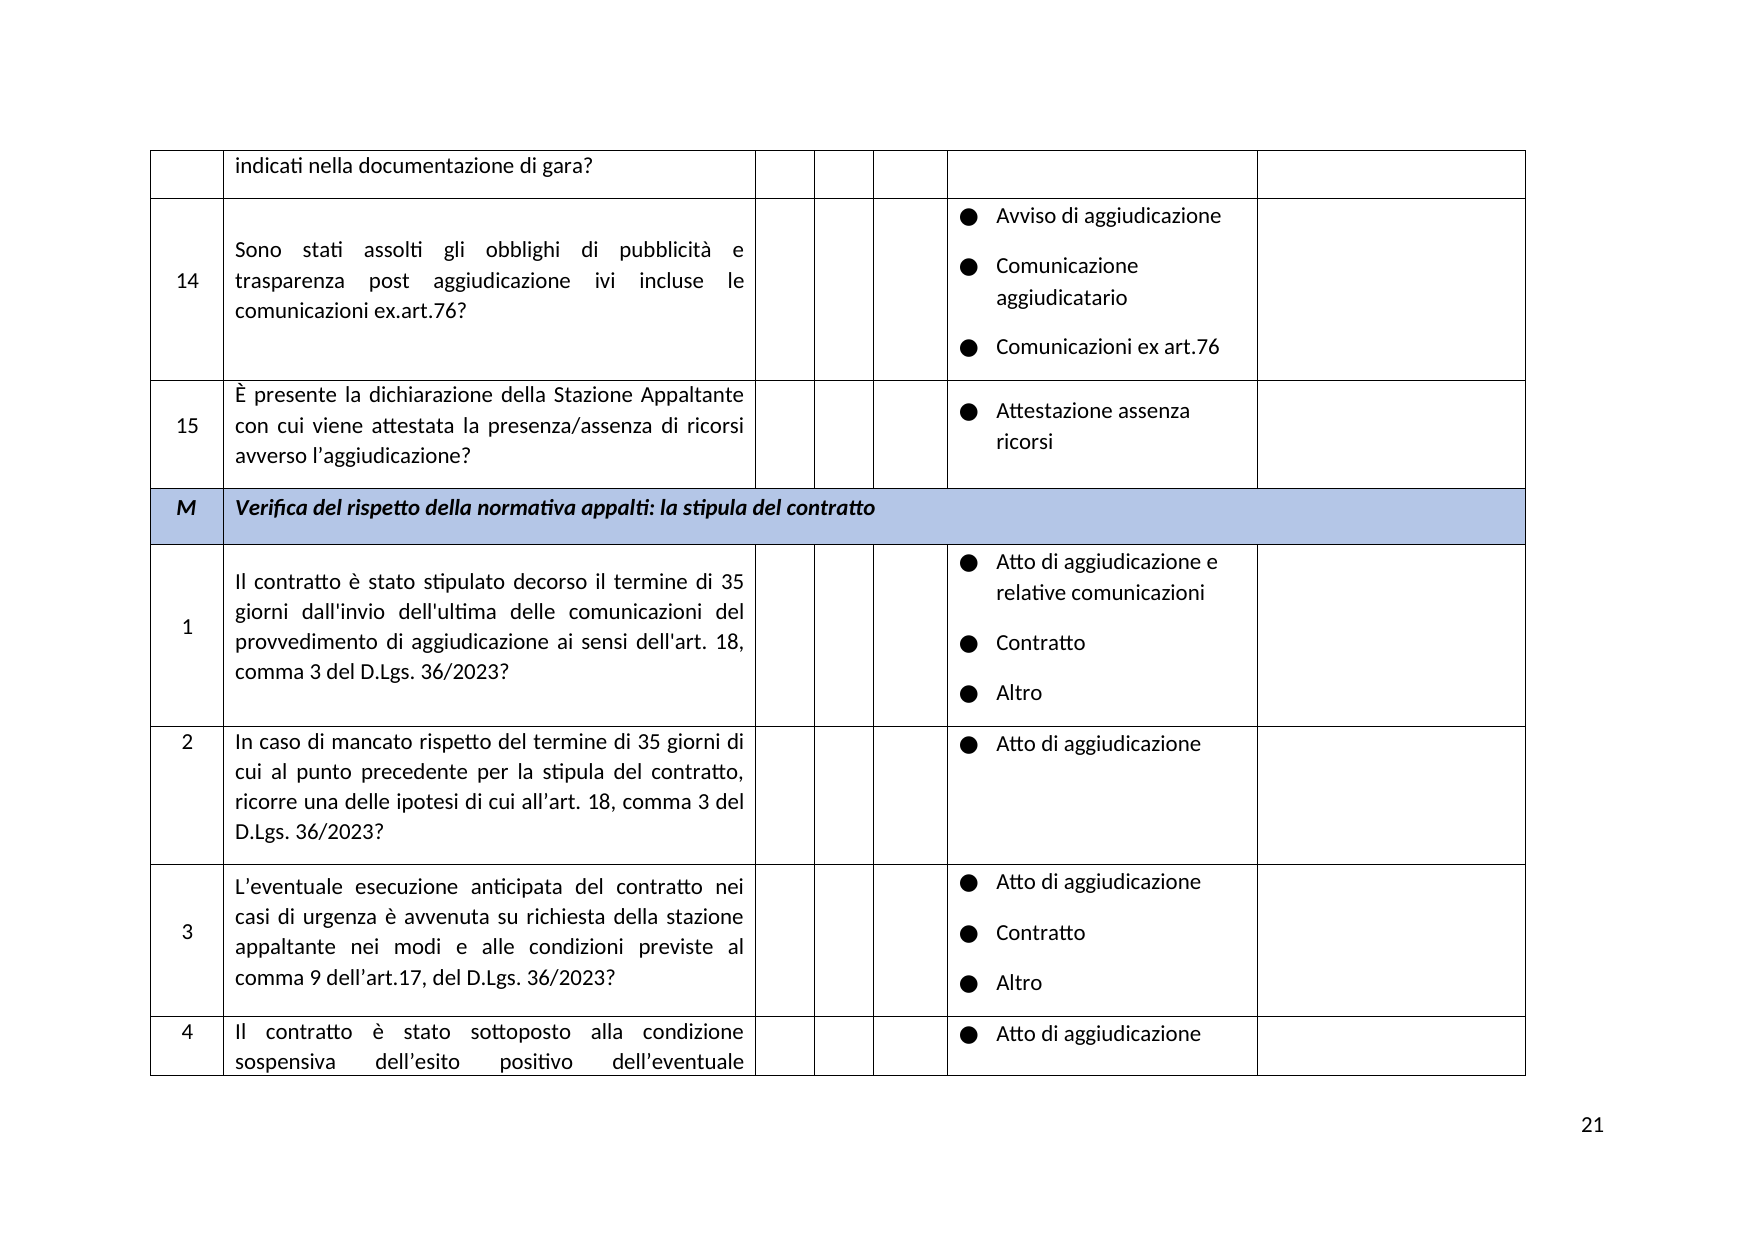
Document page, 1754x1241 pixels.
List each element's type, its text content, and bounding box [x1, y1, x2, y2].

table_cell [874, 727, 947, 864]
table_cell 2 [151, 727, 223, 864]
table_cell M [151, 489, 223, 544]
table_cell [756, 865, 814, 1016]
table_cell [815, 727, 873, 864]
table_cell [874, 151, 947, 198]
table_cell [815, 199, 873, 379]
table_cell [948, 151, 1257, 198]
table_cell [874, 199, 947, 379]
table_cell Sono stati assolti gli obblighi di pubblicità e trasparenza post aggiudicazione ivi incluse le comunicazioni ex.art.76? [224, 199, 755, 379]
table_cell [1258, 199, 1525, 379]
table_cell [756, 545, 814, 726]
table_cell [948, 1017, 1257, 1075]
table_cell [874, 381, 947, 488]
table_cell [815, 381, 873, 488]
table_cell 1 [151, 545, 223, 726]
table_cell 13 [151, 151, 223, 198]
table_cell Atto di aggiudicazione Contratto Altro [948, 865, 1257, 1016]
table_cell 14 [151, 199, 223, 379]
table_cell [874, 545, 947, 726]
table_cell [756, 381, 814, 488]
table_cell [1258, 865, 1525, 1016]
table_cell 4 [151, 1017, 223, 1075]
table_cell È presente la dichiarazione della Stazione Appaltante con cui viene attestata la presenza/assenza di ricorsi avverso l’aggiudicazione? [224, 381, 755, 488]
table_cell In caso di mancato rispetto del termine di 35 giorni di cui al punto precedente per la stipula del contratto, ricorre una delle ipotesi di cui all’art. 18, comma 3 del D.Lgs. 36/2023? [224, 727, 755, 864]
table_cell [756, 199, 814, 379]
table_cell [874, 1017, 947, 1075]
table_cell L’eventuale esecuzione anticipata del contratto nei casi di urgenza è avvenuta su richiesta della stazione appaltante nei modi e alle condizioni previste al comma 9 dell’art.17, del D.Lgs. 36/2023? [224, 865, 755, 1016]
table_cell [815, 1017, 873, 1075]
table_cell [1258, 151, 1525, 198]
table_cell Atto di aggiudicazione e relative comunicazioni Contratto Altro [948, 545, 1257, 726]
table_cell [815, 545, 873, 726]
table_cell Avviso di aggiudicazione Comunicazione aggiudicatario Comunicazioni ex art.76 [948, 199, 1257, 379]
table_cell [1258, 381, 1525, 488]
table_cell [756, 727, 814, 864]
table_cell [1258, 545, 1525, 726]
table_cell [1258, 1017, 1525, 1075]
table_cell Verifica del rispetto della normativa appalti: la stipula del contratto [224, 489, 1525, 544]
table_cell 15 [151, 381, 223, 488]
table_cell [1258, 727, 1525, 864]
table_cell [815, 151, 873, 198]
table_cell [756, 1017, 814, 1075]
table_cell Il contratto è stato stipulato decorso il termine di 35 giorni dall'invio dell'ultima delle comunicazioni del provvedimento di aggiudicazione ai sensi dell'art. 18, comma 3 del D.Lgs. 36/2023? [224, 545, 755, 726]
table_cell [815, 865, 873, 1016]
table_cell 3 [151, 865, 223, 1016]
table_cell [874, 865, 947, 1016]
table_cell [756, 151, 814, 198]
table_cell Atto di aggiudicazione [948, 727, 1257, 864]
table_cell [224, 151, 755, 198]
table_cell Attestazione assenza ricorsi [948, 381, 1257, 488]
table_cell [224, 1017, 755, 1075]
